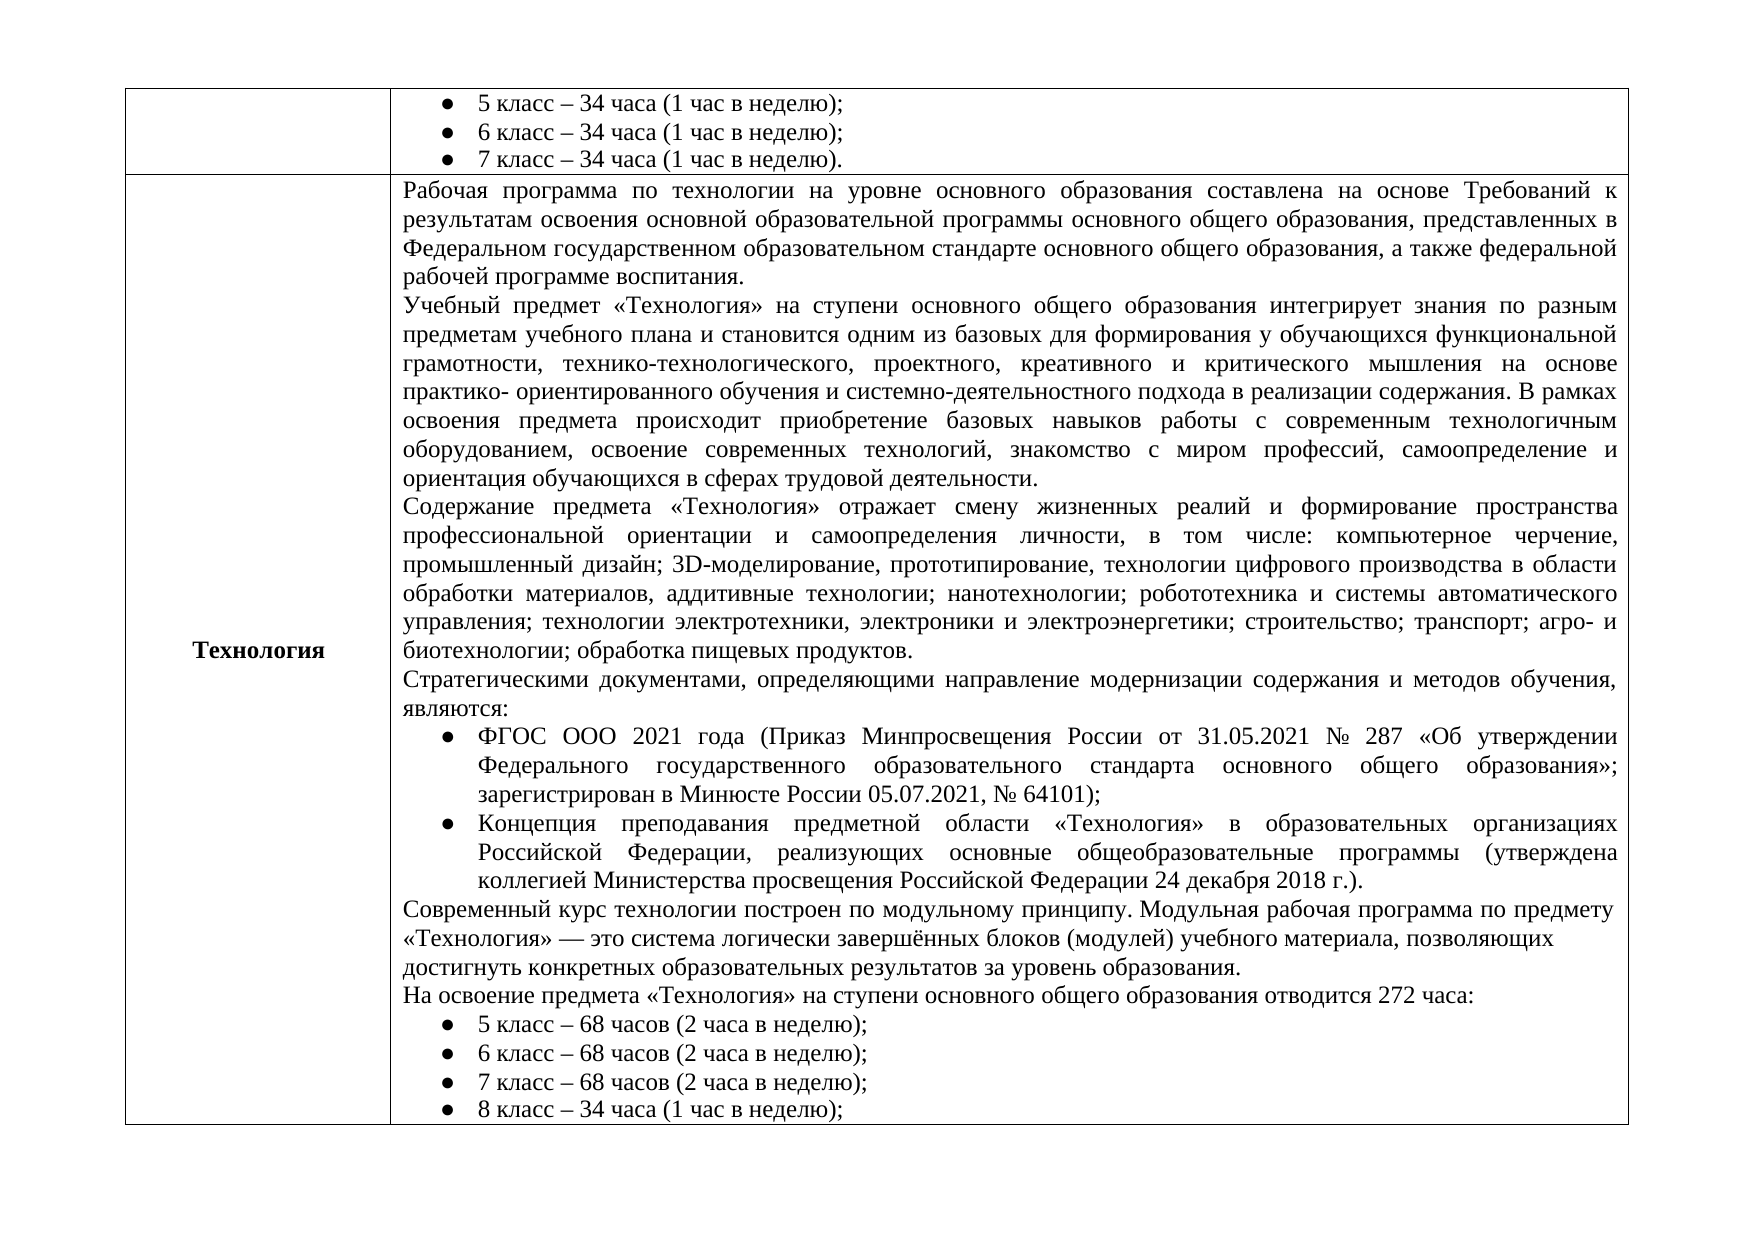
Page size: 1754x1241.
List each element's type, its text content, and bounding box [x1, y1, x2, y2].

table_header 5 класс – 34 часа (1 час в неделю); 6 класс – 34 часа (1 час в неделю); 7 класс – 34 часа (1 час в неделю). [391, 89, 1628, 174]
table_header [126, 89, 390, 174]
table_cell Рабочая программа по технологии на уровне основного образования составлена на основе Требований к результатам освоения основной образовательной программы основного общего образования, представленных в Федеральном государственном образовательном стандарте основного общего образования, а также федеральной рабочей программе воспитания. Учебный предмет «Технология» на ступени основного общего образования интегрирует знания по разным предметам учебного плана и становится одним из базовых для формирования у обучающихся функциональной грамотности, технико-технологического, проектного, креативного и критического мышления на основе практико- ориентированного обучения и системно-деятельностного подхода в реализации содержания. В рамках освоения предмета происходит приобретение базовых навыков работы с современным технологичным оборудованием, освоение современных технологий, знакомство с миром профессий, самоопределение и ориентация обучающихся в сферах трудовой деятельности. Содержание предмета «Технология» отражает смену жизненных реалий и формирование пространства профессиональной ориентации и самоопределения личности, в том числе: компьютерное черчение, промышленный дизайн; 3D-моделирование, прототипирование, технологии цифрового производства в области обработки материалов, аддитивные технологии; нанотехнологии; робототехника и системы автоматического управления; технологии электротехники, электроники и электроэнергетики; строительство; транспорт; агро- и биотехнологии; обработка пищевых продуктов. Стратегическими документами, определяющими направление модернизации содержания и методов обучения, являются: ФГОС ООО 2021 года (Приказ Минпросвещения России от 31.05.2021 № 287 «Об утверждении Федерального государственного образовательного стандарта основного общего образования»; зарегистрирован в Минюсте России 05.07.2021, № 64101); Концепция преподавания предметной области «Технология» в образовательных организациях Российской Федерации, реализующих основные общеобразовательные программы (утверждена коллегией Министерства просвещения Российской Федерации 24 декабря 2018 г.). Современный курс технологии построен по модульному принципу. Модульная рабочая программа по предмету «Технология» — это система логически завершённых блоков (модулей) учебного материала, позволяющих достигнуть конкретных образовательных результатов за уровень образования. На освоение предмета «Технология» на ступени основного общего образования отводится 272 часа: 5 класс – 68 часов (2 часа в неделю); 6 класс – 68 часов (2 часа в неделю); 7 класс – 68 часов (2 часа в неделю); 8 класс – 34 часа (1 час в неделю); [391, 175, 1628, 1123]
table_cell Технология [126, 175, 390, 1123]
